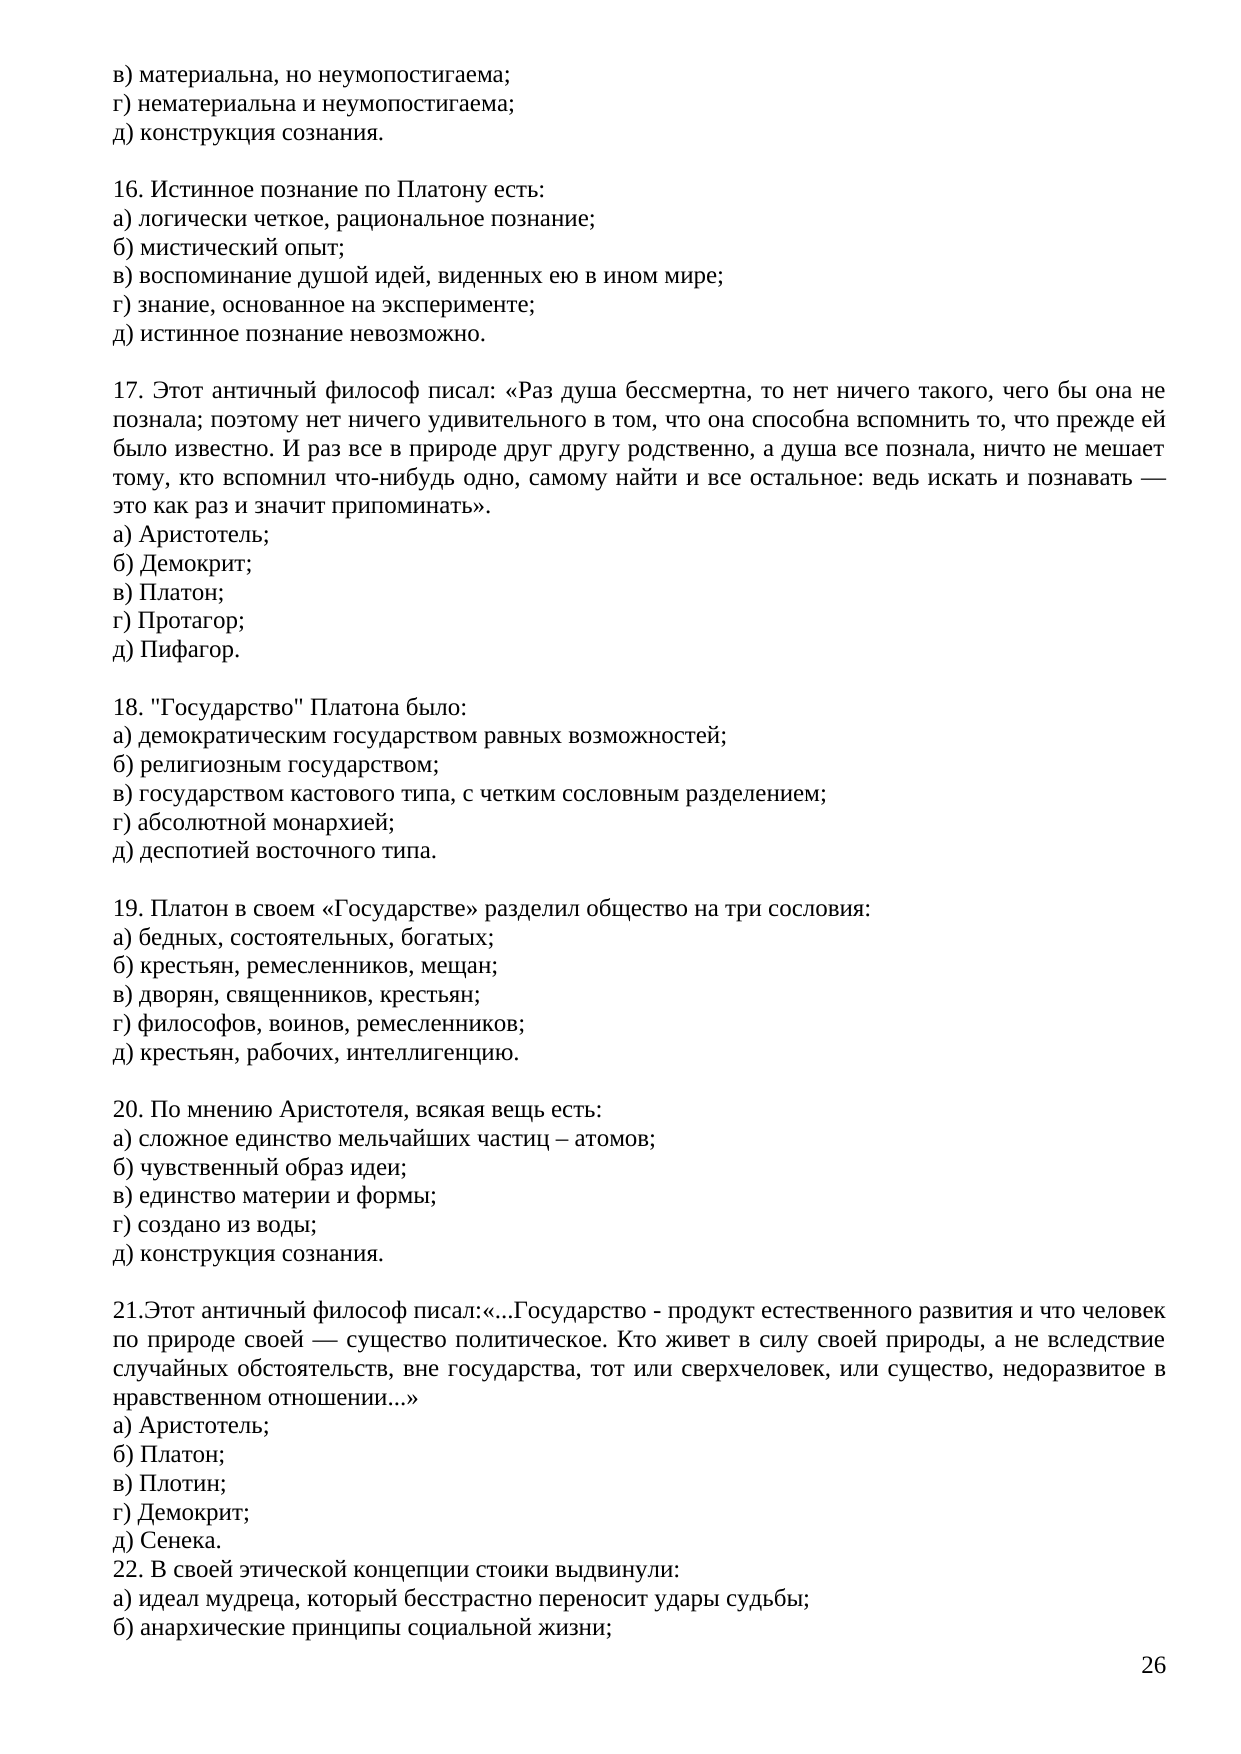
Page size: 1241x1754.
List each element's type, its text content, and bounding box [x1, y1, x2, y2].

text 16. Истинное познание по Платону есть: [113, 174, 1166, 203]
text д) конструкция сознания. [113, 1238, 1166, 1267]
text б) чувственный образ идеи; [113, 1152, 1166, 1180]
text г) создано из воды; [113, 1209, 1166, 1238]
text а) бедных, состоятельных, богатых; [113, 922, 1166, 950]
text а) Аристотель; [113, 1410, 1166, 1439]
text 20. По мнению Аристотеля, всякая вещь есть: [113, 1094, 1166, 1123]
text б) мистический опыт; [113, 232, 1166, 260]
text в) Платон; [113, 577, 1166, 605]
text 17. Этот античный философ писал: «Раз душа бессмертна, то нет ничего такого, чего бы она не познала; поэтому нет ничего удивительного в том, что она способна вспомнить то, что прежде ей было известно. И раз все в природе друг другу родственно, а душа все познала, ничто не мешает тому, кто вспомнил что-нибудь одно, самому найти и все остальное: ведь искать и познавать — это как раз и значит припоминать». [113, 375, 1166, 519]
text а) идеал мудреца, который бесстрастно переносит удары судьбы; [113, 1583, 1166, 1612]
text 21.Этот античный философ писал:«...Государство - продукт естественного развития и что человек по природе своей — существо политическое. Кто живет в силу своей природы, а не вследствие случайных обстоятельств, вне государства, тот или сверхчеловек, или существо, недоразвитое в нравственном отношении...» [113, 1295, 1166, 1410]
text а) Аристотель; [113, 519, 1166, 548]
text в) государством кастового типа, с четким сословным разделением; [113, 778, 1166, 807]
text г) Демокрит; [113, 1497, 1166, 1525]
text в) материальна, но неумопостигаема; [113, 59, 1166, 88]
text 18. "Государство" Платона было: [113, 692, 1166, 720]
text 19. Платон в своем «Государстве» разделил общество на три сословия: [113, 893, 1166, 922]
text г) Протагор; [113, 605, 1166, 634]
text б) Платон; [113, 1439, 1166, 1468]
text а) демократическим государством равных возможностей; [113, 720, 1166, 749]
text д) крестьян, рабочих, интеллигенцию. [113, 1037, 1166, 1065]
text в) дворян, священников, крестьян; [113, 979, 1166, 1008]
text б) анархические принципы социальной жизни; [113, 1612, 1166, 1640]
text д) истинное познание невозможно. [113, 318, 1166, 347]
text г) абсолютной монархией; [113, 807, 1166, 835]
text 22. В своей этической концепции стоики выдвинули: [113, 1554, 1166, 1583]
text б) крестьян, ремесленников, мещан; [113, 950, 1166, 979]
text а) логически четкое, рациональное познание; [113, 203, 1166, 232]
text г) нематериальна и неумопостигаема; [113, 88, 1166, 117]
text г) знание, основанное на эксперименте; [113, 289, 1166, 318]
text д) конструкция сознания. [113, 117, 1166, 145]
text а) сложное единство мельчайших частиц – атомов; [113, 1123, 1166, 1152]
text в) Плотин; [113, 1468, 1166, 1497]
text в) единство материи и формы; [113, 1180, 1166, 1209]
text б) Демокрит; [113, 548, 1166, 577]
text б) религиозным государством; [113, 749, 1166, 778]
text д) Пифагор. [113, 634, 1166, 663]
text в) воспоминание душой идей, виденных ею в ином мире; [113, 260, 1166, 289]
text г) философов, воинов, ремесленников; [113, 1008, 1166, 1037]
text д) деспотией восточного типа. [113, 835, 1166, 864]
text д) Сенека. [113, 1525, 1166, 1554]
